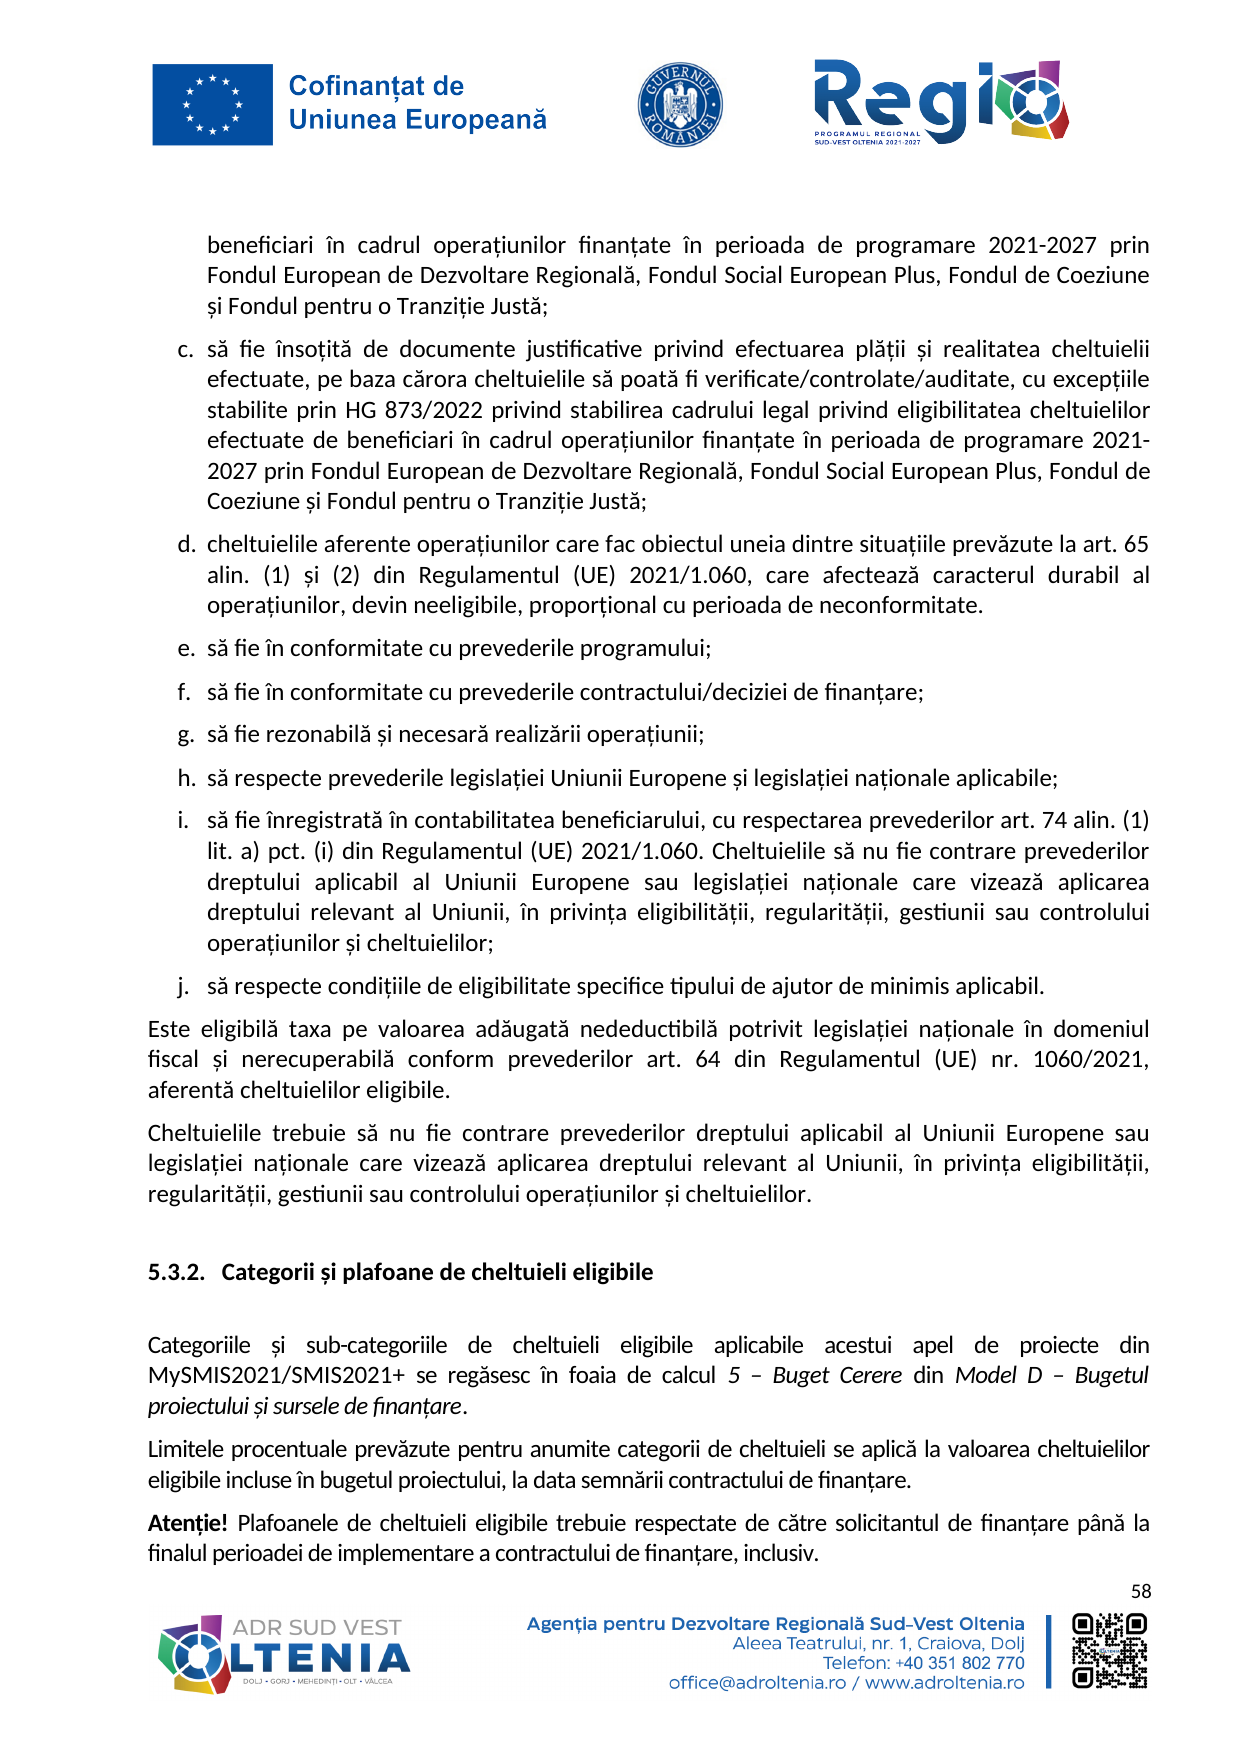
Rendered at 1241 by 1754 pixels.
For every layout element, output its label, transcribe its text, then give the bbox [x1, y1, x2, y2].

subtitle 5.3.2. Categorii și plafoane de cheltuieli eligibile [148, 1256, 1152, 1286]
list să fie însoțită de documente justificative privind efectuarea plății și realitatea cheltuielii efectuate, pe baza cărora cheltuielile să poată fi verificate/controlate/auditate, cu excepțiile stabilite prin HG 873/2022 privind stabilirea cadrului legal privind eligibilitatea cheltuielilor efectuate de beneficiari în cadrul operațiunilor finanțate în perioada de programare 2021-2027 prin Fondul European de Dezvoltare Regională, Fondul Social European Plus, Fondul de Coeziune și Fondul pentru o Tranziție Justă; [177, 333, 1152, 516]
list cheltuielile aferente operațiunilor care fac obiectul uneia dintre situațiile prevăzute la art. 65 alin. (1) și (2) din Regulamentul (UE) 2021/1.060, care afectează caracterul durabil al operațiunilor, devin neeligibile, proporțional cu perioada de neconformitate. [177, 528, 1152, 620]
list să fie înregistrată în contabilitatea beneficiarului, cu respectarea prevederilor art. 74 alin. (1) lit. a) pct. (i) din Regulamentul (UE) 2021/1.060. Cheltuielile să nu fie contrare prevederilor dreptului aplicabil al Uniunii Europene sau legislației naționale care vizează aplicarea dreptului relevant al Uniunii, în privința eligibilității, regularității, gestiunii sau controlului operațiunilor și cheltuielilor; [177, 805, 1152, 957]
text Este eligibilă taxa pe valoarea adăugată nedeductibilă potrivit legislației naționale în domeniul fiscal și nerecuperabilă conform prevederilor art. 64 din Regulamentul (UE) nr. 1060/2021, aferentă cheltuielilor eligibile. [148, 1013, 1152, 1104]
picture [148, 1604, 1152, 1701]
picture [633, 60, 728, 149]
list să fie în conformitate cu prevederile contractului/deciziei de finanțare; [177, 676, 1152, 706]
text Limitele procentuale prevăzute pentru anumite categorii de cheltuieli se aplică la valoarea cheltuielilor eligibile incluse în bugetul proiectului, la data semnării contractului de finanțare. [148, 1433, 1152, 1494]
list să fie în conformitate cu prevederile programului; [177, 633, 1152, 663]
list să respecte condițiile de eligibilitate specifice tipului de ajutor de minimis aplicabil. [177, 970, 1152, 1000]
list să respecte prevederile legislației Uniunii Europene și legislației naționale aplicabile; [177, 762, 1152, 792]
list să fie rezonabilă și necesară realizării operațiunii; [177, 719, 1152, 749]
picture [812, 58, 1071, 147]
text Atenție! Plafoanele de cheltuieli eligibile trebuie respectate de către solicitantul de finanțare până la finalul perioadei de implementare a contractului de finanțare, inclusiv. [148, 1507, 1152, 1568]
text Cheltuielile trebuie să nu fie contrare prevederilor dreptului aplicabil al Uniunii Europene sau legislației naționale care vizează aplicarea dreptului relevant al Uniunii, în privința eligibilității, regularității, gestiunii sau controlului operațiunilor și cheltuielilor. [148, 1117, 1152, 1208]
text Categoriile și sub-categoriile de cheltuieli eligibile aplicabile acestui apel de proiecte din MySMIS2021/SMIS2021+ se regăsesc în foaia de calcul 5 – Buget Cerere din Model D – Bugetul proiectului și sursele de finanțare. [148, 1329, 1152, 1421]
picture [147, 59, 549, 149]
